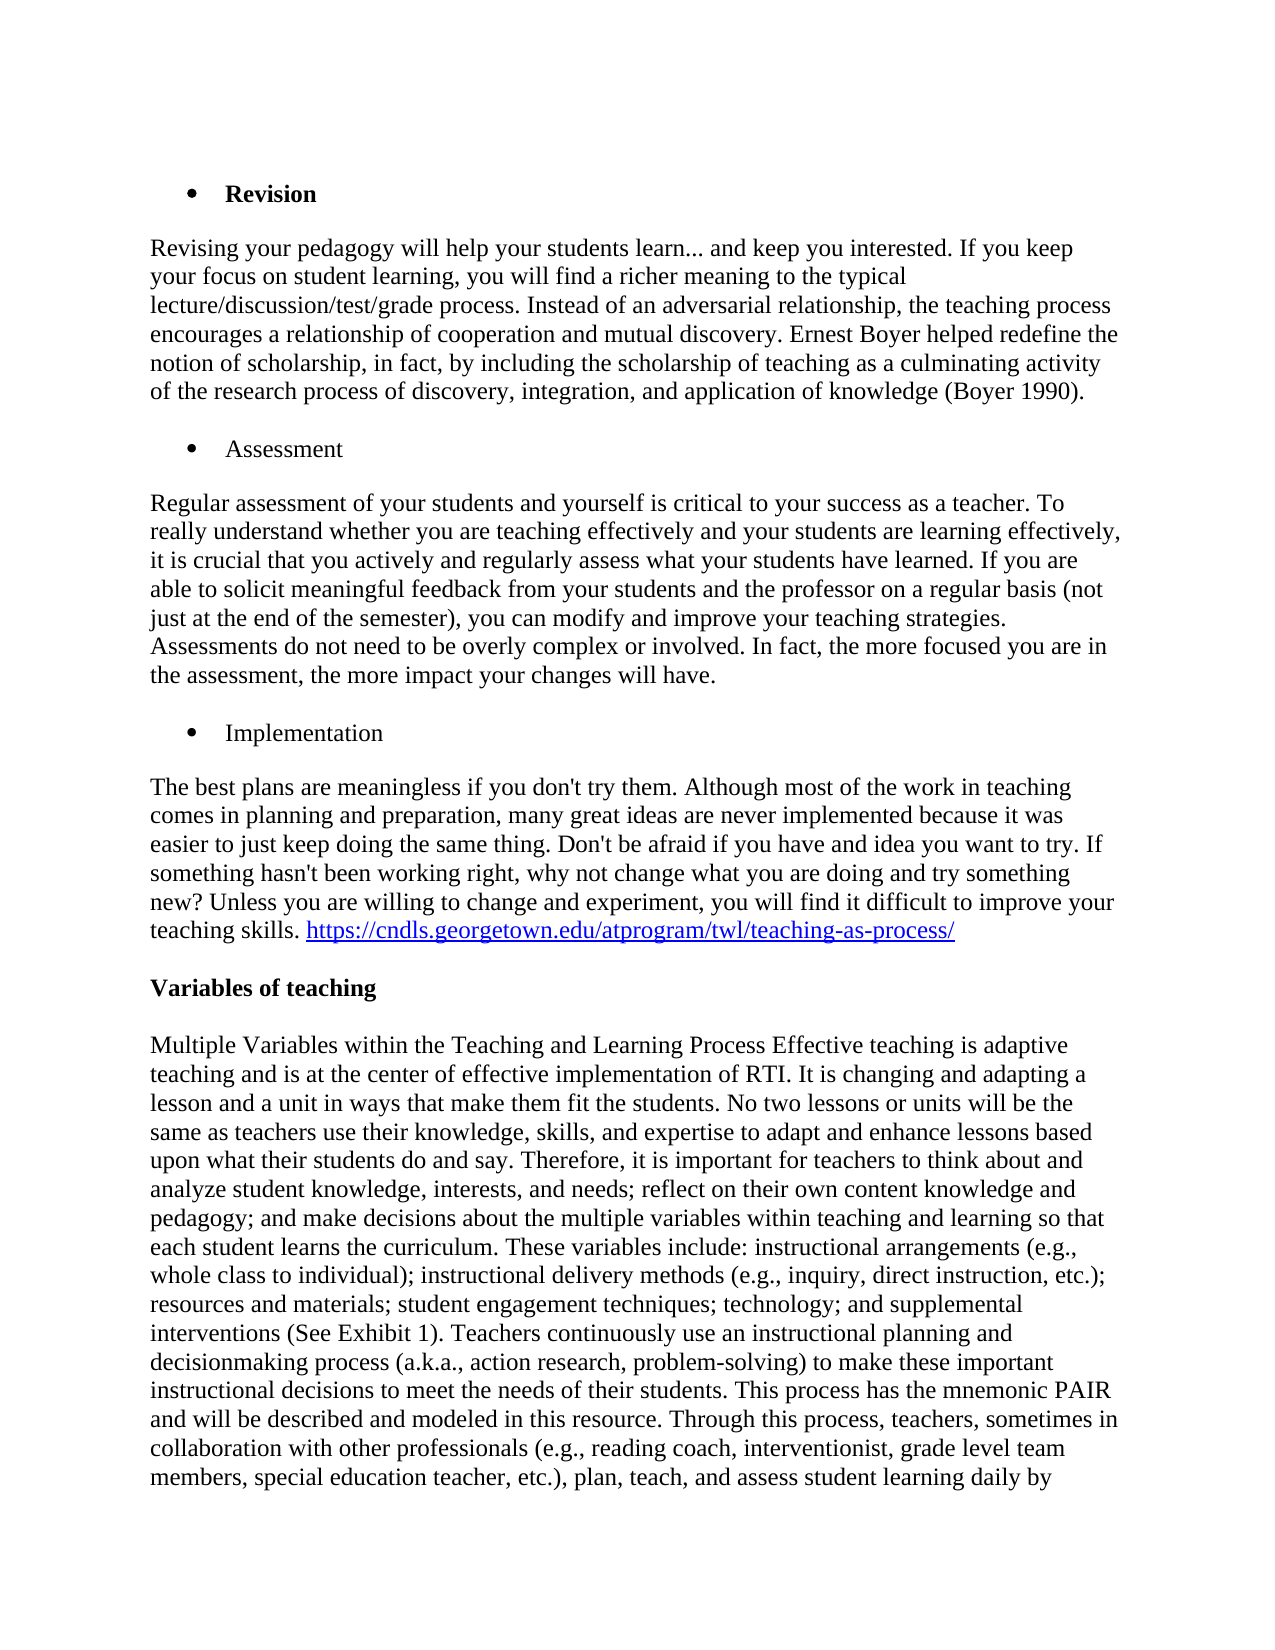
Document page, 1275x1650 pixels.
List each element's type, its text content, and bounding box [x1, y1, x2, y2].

text Regular assessment of your students and yourself is critical to your success as a teacher. To really understand whether you are teaching effectively and your students are learning effectively, it is crucial that you actively and regularly assess what your students have learned. If you are able to solicit meaningful feedback from your students and the professor on a regular basis (not just at the end of the semester), you can modify and improve your teaching strategies. Assessments do not need to be overly complex or involved. In fact, the more focused you are in the assessment, the more impact your changes will have. [150, 488, 1125, 689]
text Variables of teaching [150, 973, 1125, 1002]
list Revision [187, 179, 1125, 207]
text Revising your pedagogy will help your students learn... and keep you interested. If you keep your focus on student learning, you will find a richer meaning to the typical lecture/discussion/test/grade process. Instead of an adversarial relationship, the teaching process encourages a relationship of cooperation and mutual discovery. Ernest Boyer helped redefine the notion of scholarship, in fact, by including the scholarship of teaching as a culminating activity of the research process of discovery, integration, and application of knowledge (Boyer 1990). [150, 233, 1125, 405]
text The best plans are meaningless if you don't try them. Although most of the work in teaching comes in planning and preparation, many great ideas are never implemented because it was easier to just keep doing the same thing. Don't be afraid if you have and idea you want to try. If something hasn't been working right, why not change what you are doing and try something new? Unless you are willing to change and experiment, you will find it difficult to improve your teaching skills. https://cndls.georgetown.edu/atprogram/twl/teaching-as-process/ [150, 772, 1125, 944]
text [150, 1030, 1125, 1490]
list Implementation [187, 718, 1125, 746]
list Assessment [187, 434, 1125, 463]
